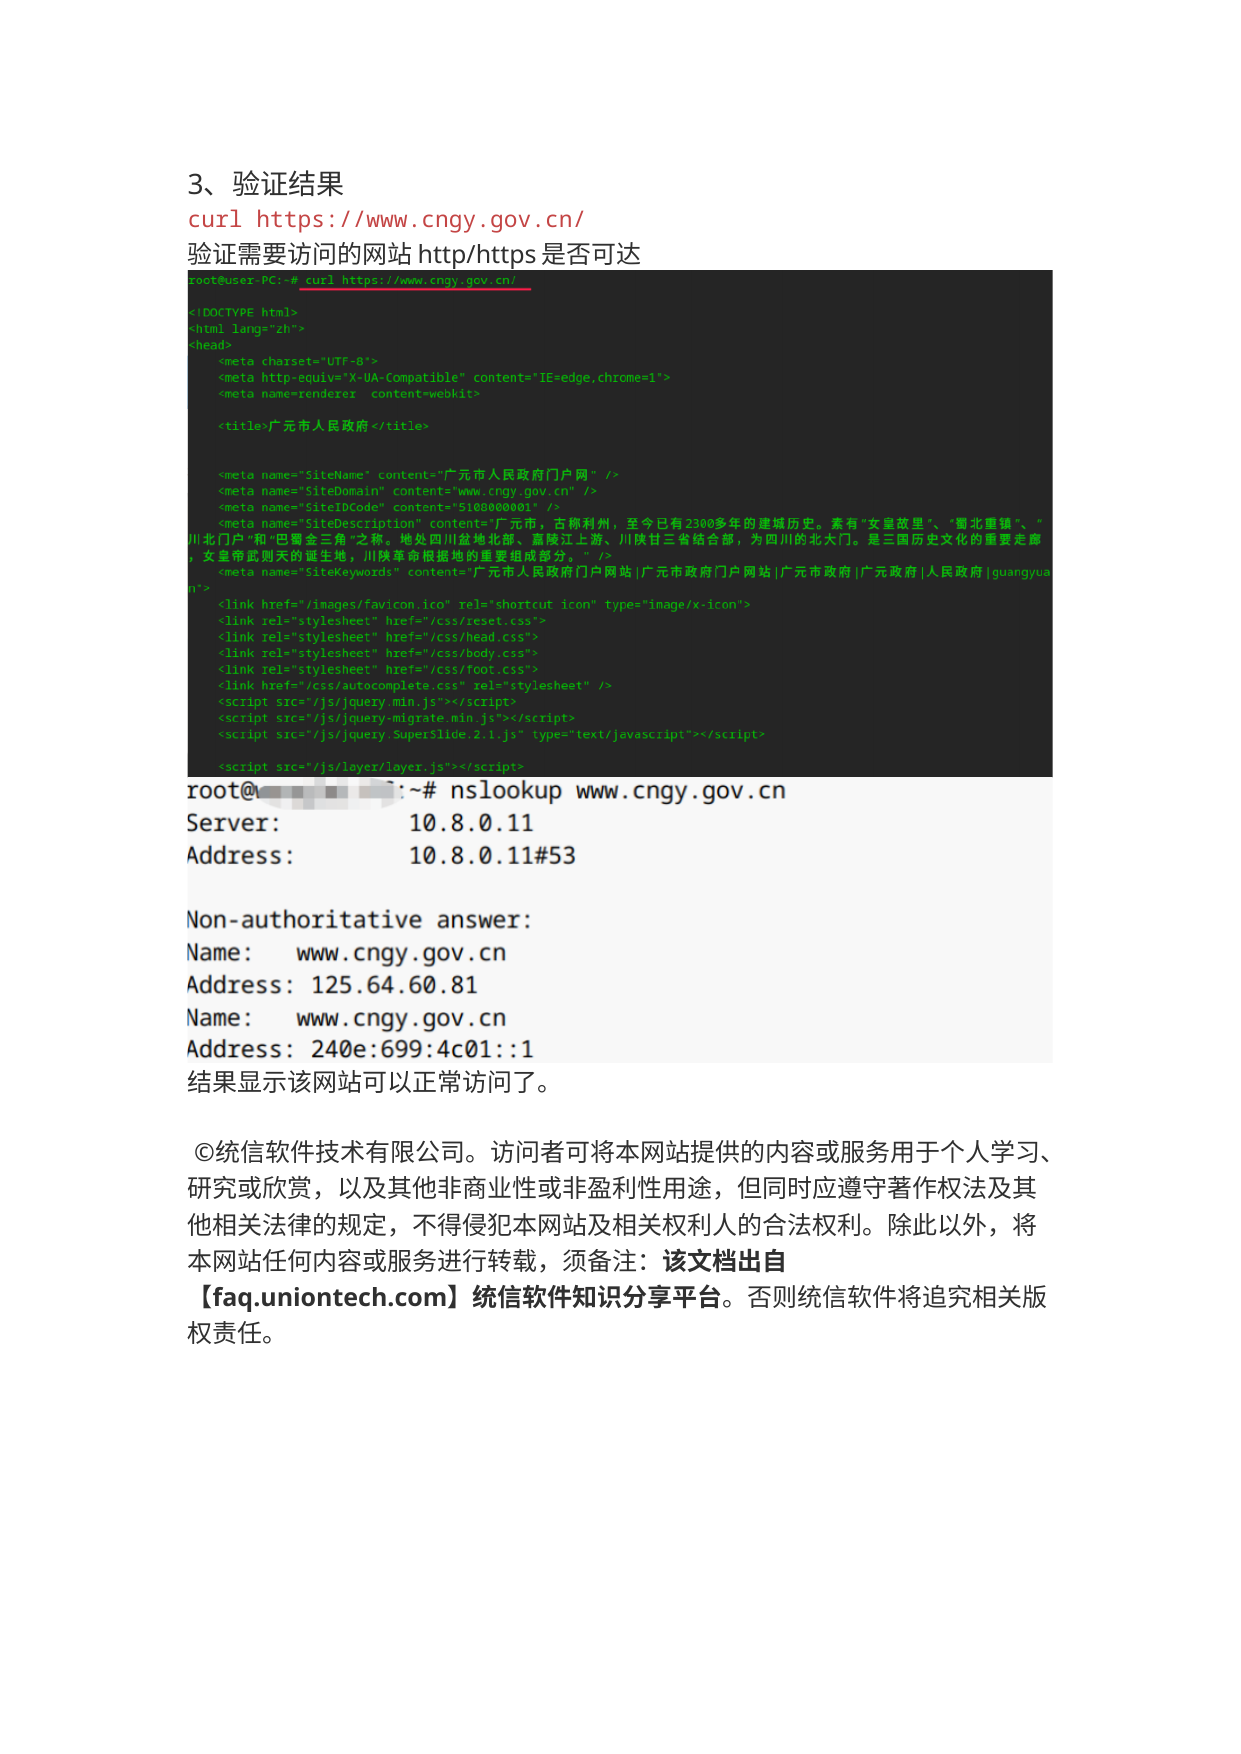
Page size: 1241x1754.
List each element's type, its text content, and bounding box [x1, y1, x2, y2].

text ©统信软件技术有限公司。访问者可将本网站提供的内容或服务用于个人学习、研究或欣赏，以及其他非商业性或非盈利性用途，但同时应遵守著作权法及其他相关法律的规定，不得侵犯本网站及相关权利人的合法权利。除此以外，将本网站任何内容或服务进行转载，须备注：该文档出自【faq.uniontech.com】统信软件知识分享平台。否则统信软件将追究相关版权责任。 [187, 1133, 1053, 1350]
text 验证需要访问的网站http/https是否可达 [187, 234, 1053, 270]
text 3、验证结果 [187, 162, 1053, 203]
picture [187, 270, 1053, 1063]
text curl https://www.cngy.gov.cn/ [187, 203, 1053, 234]
text 结果显示该网站可以正常访问了。 [187, 1063, 1053, 1099]
